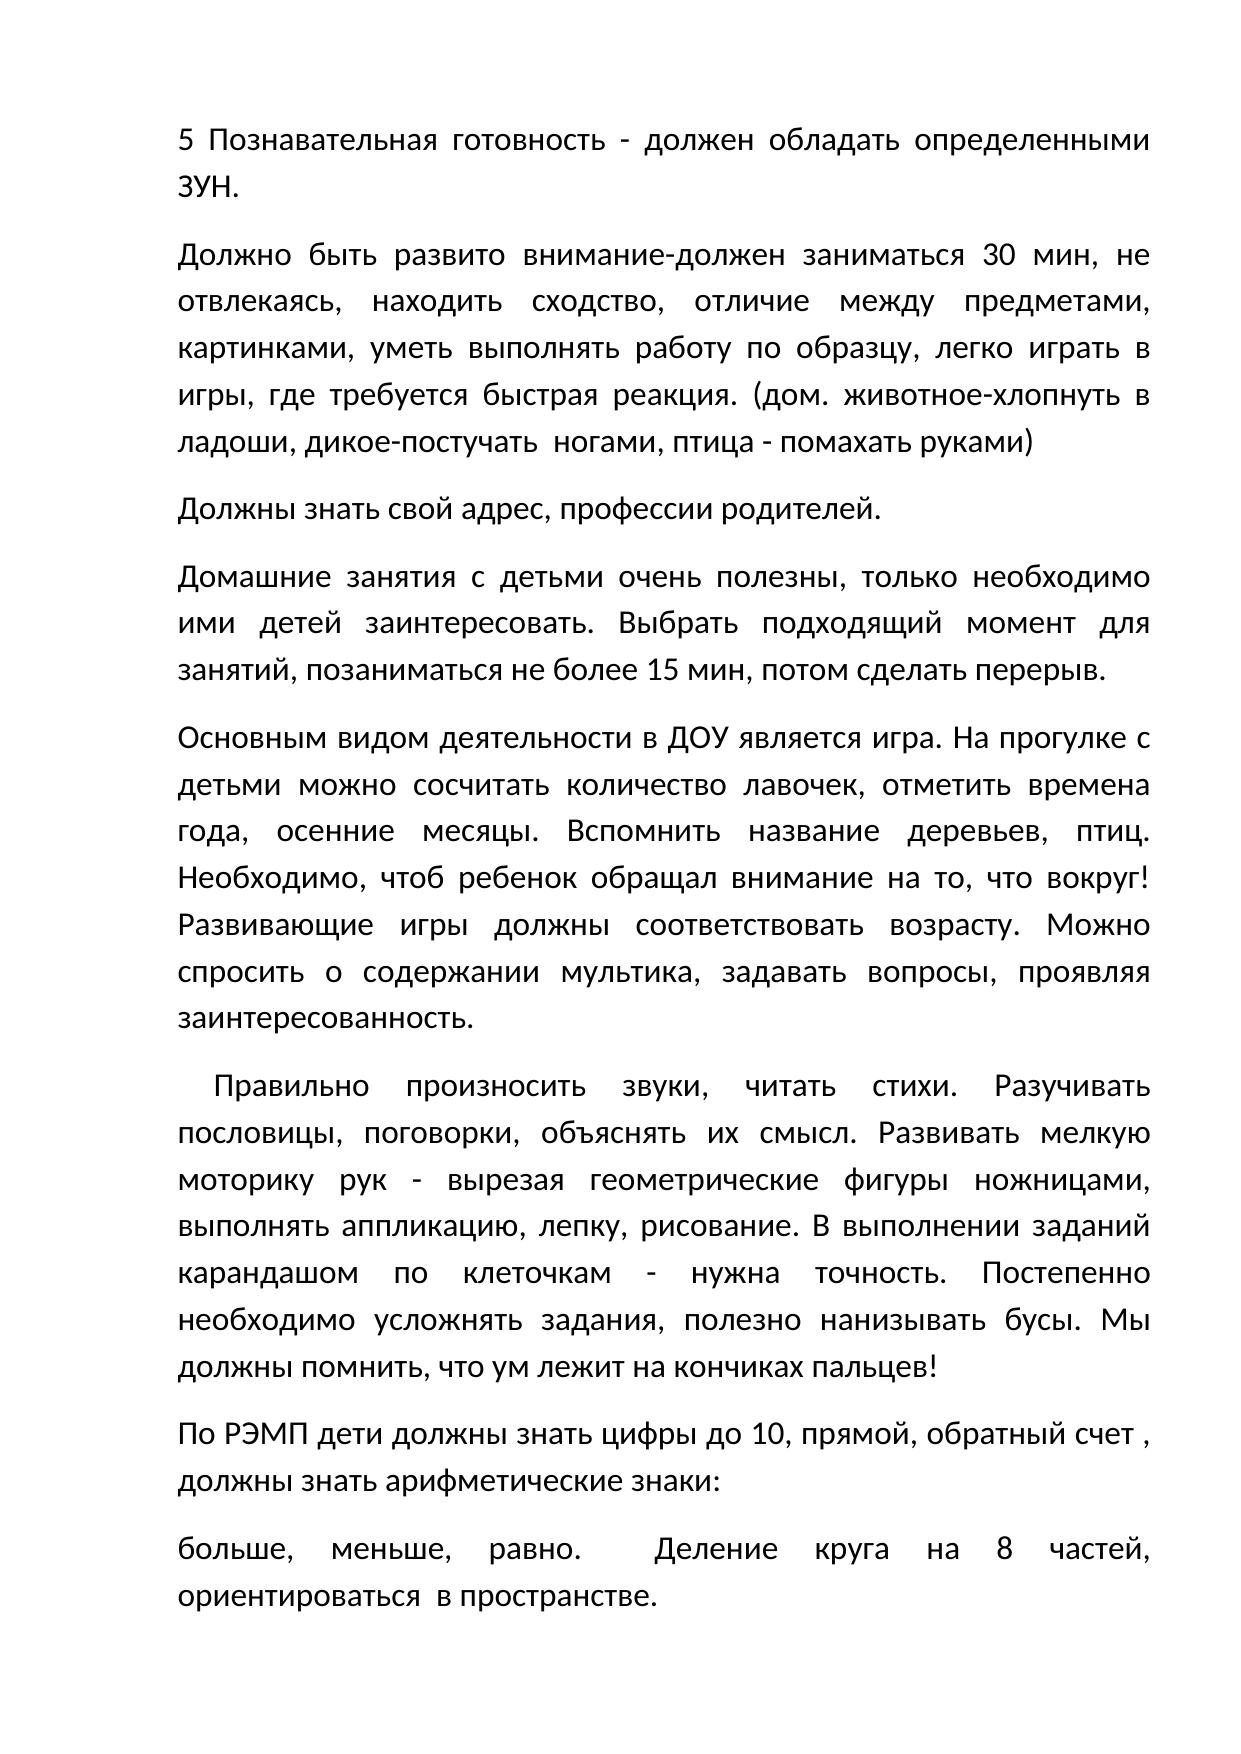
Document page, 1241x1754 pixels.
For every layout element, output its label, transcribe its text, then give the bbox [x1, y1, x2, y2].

text Должны знать свой адрес, профессии родителей. [177, 487, 1152, 528]
text больше, меньше, равно. Деление круга на 8 частей, ориентироваться в пространстве. [177, 1527, 1152, 1614]
text Правильно произносить звуки, читать стихи. Разучивать пословицы, поговорки, объяснять их смысл. Развивать мелкую моторику рук - вырезая геометрические фигуры ножницами, выполнять аппликацию, лепку, рисование. В выполнении заданий карандашом по клеточкам - нужна точность. Постепенно необходимо усложнять задания, полезно нанизывать бусы. Мы должны помнить, что ум лежит на кончиках пальцев! [177, 1064, 1152, 1386]
text По РЭМП дети должны знать цифры до 10, прямой, обратный счет , должны знать арифметические знаки: [177, 1412, 1152, 1500]
text Домашние занятия с детьми очень полезны, только необходимо ими детей заинтересовать. Выбрать подходящий момент для занятий, позаниматься не более 15 мин, потом сделать перерыв. [177, 555, 1152, 689]
text Должно быть развито внимание-должен заниматься 30 мин, не отвлекаясь, находить сходство, отличие между предметами, картинками, уметь выполнять работу по образцу, легко играть в игры, где требуется быстрая реакция. (дом. животное-хлопнуть в ладоши, дикое-постучать ногами, птица - помахать руками) [177, 232, 1152, 460]
text 5 Познавательная готовность - должен обладать определенными ЗУН. [177, 118, 1152, 206]
text Основным видом деятельности в ДОУ является игра. На прогулке с детьми можно сосчитать количество лавочек, отметить времена года, осенние месяцы. Вспомнить название деревьев, птиц. Необходимо, чтоб ребенок обращал внимание на то, что вокруг! Развивающие игры должны соответствовать возрасту. Можно спросить о содержании мультика, задавать вопросы, проявляя заинтересованность. [177, 716, 1152, 1037]
